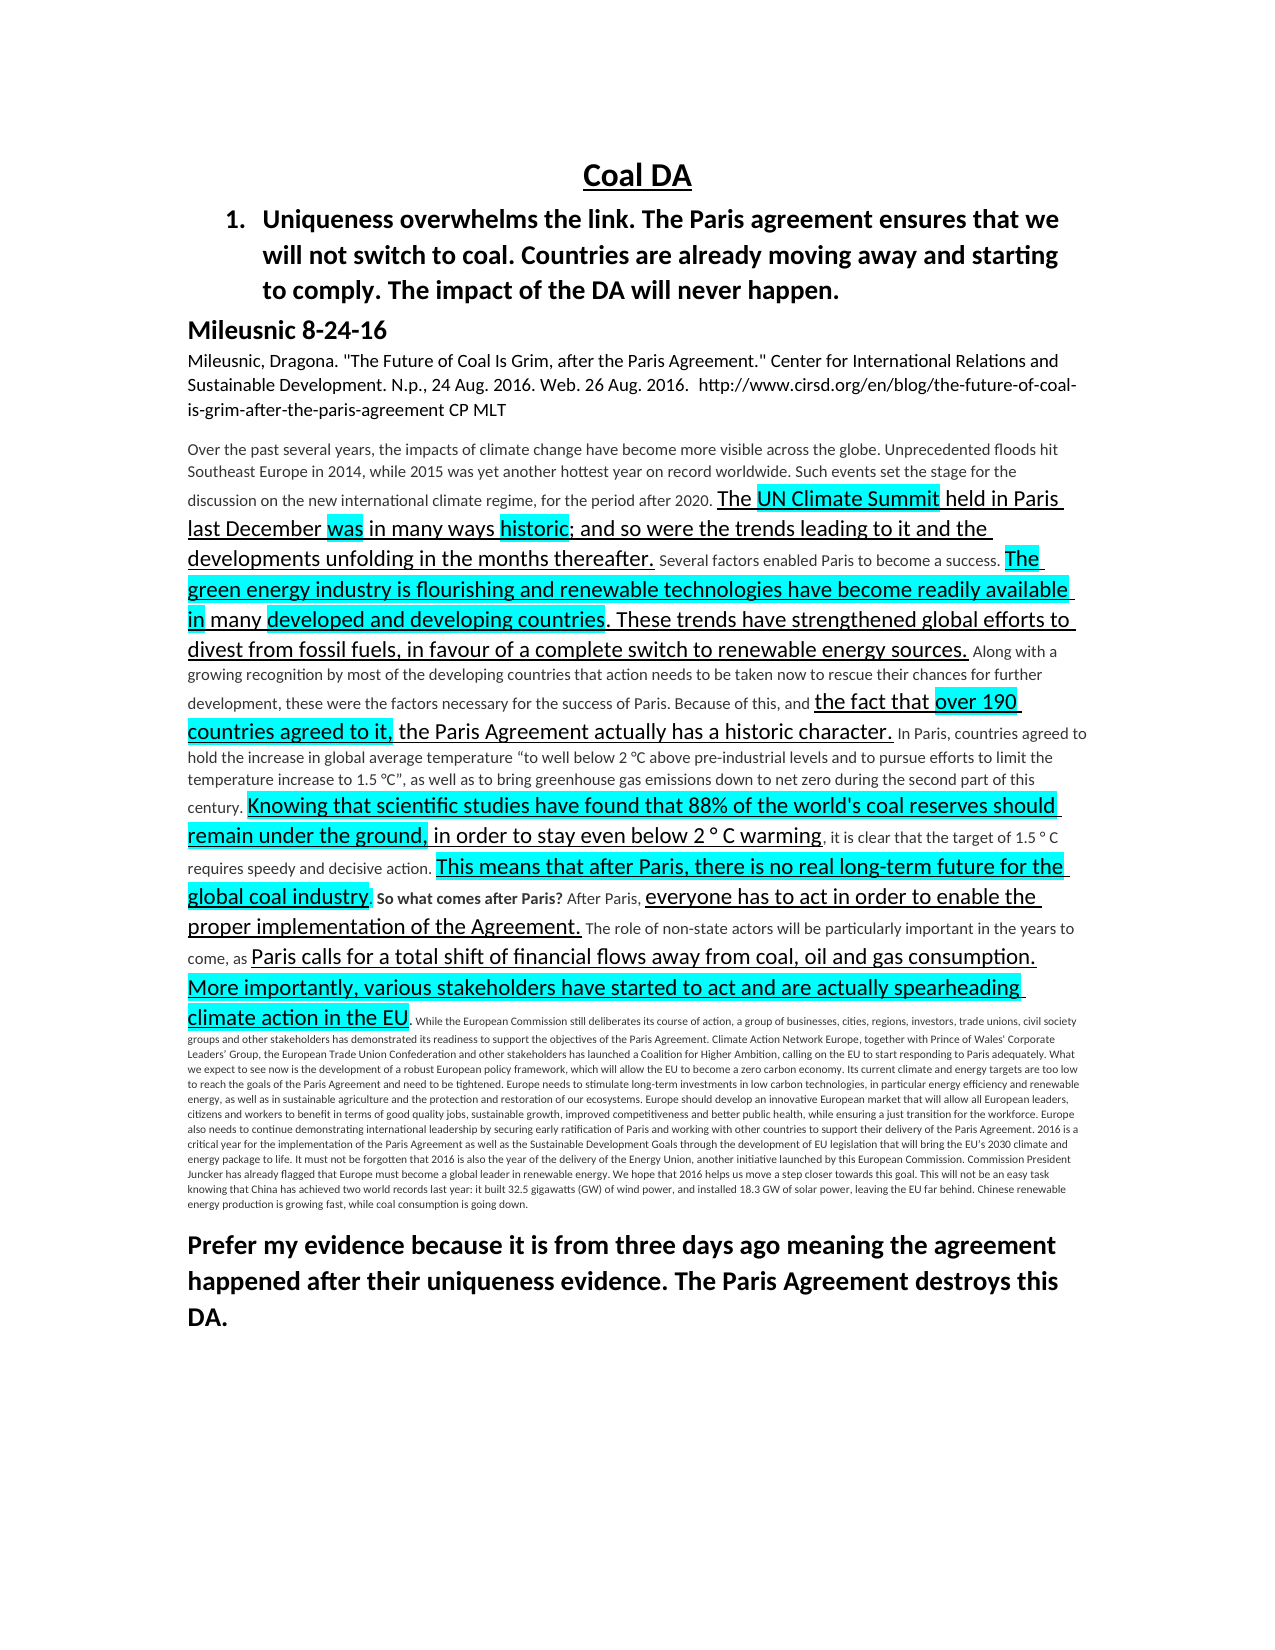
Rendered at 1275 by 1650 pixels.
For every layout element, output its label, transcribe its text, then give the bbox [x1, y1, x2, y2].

subtitle Coal DA [187, 154, 1087, 195]
text Over the past several years, the impacts of climate change have become more visible across the globe. Unprecedented floods hit Southeast Europe in 2014, while 2015 was yet another hottest year on record worldwide. Such events set the stage for the discussion on the new international climate regime, for the period after 2020. The UN Climate Summit held in Paris last December was in many ways historic; and so were the trends leading to it and the developments unfolding in the months thereafter. Several factors enabled Paris to become a success. The green energy industry is flourishing and renewable technologies have become readily available in many developed and developing countries. These trends have strengthened global efforts to divest from fossil fuels, in favour of a complete switch to renewable energy sources. Along with a growing recognition by most of the developing countries that action needs to be taken now to rescue their chances for further development, these were the factors necessary for the success of Paris. Because of this, and the fact that over 190 countries agreed to it, the Paris Agreement actually has a historic character. In Paris, countries agreed to hold the increase in global average temperature “to well below 2 °C above pre-industrial levels and to pursue efforts to limit the temperature increase to 1.5 °C”, as well as to bring greenhouse gas emissions down to net zero during the second part of this century. Knowing that scientific studies have found that 88% of the world's coal reserves should remain under the ground, in order to stay even below 2 ° C warming, it is clear that the target of 1.5 ° C requires speedy and decisive action. This means that after Paris, there is no real long-term future for the global coal industry. So what comes after Paris? After Paris, everyone has to act in order to enable the proper implementation of the Agreement. The role of non-state actors will be particularly important in the years to come, as Paris calls for a total shift of financial flows away from coal, oil and gas consumption. More importantly, various stakeholders have started to act and are actually spearheading climate action in the EU. While the European Commission still deliberates its course of action, a group of businesses, cities, regions, investors, trade unions, civil society groups and other stakeholders has demonstrated its readiness to support the objectives of the Paris Agreement. Climate Action Network Europe, together with Prince of Wales' Corporate Leaders’ Group, the European Trade Union Confederation and other stakeholders has launched a Coalition for Higher Ambition, calling on the EU to start responding to Paris adequately. What we expect to see now is the development of a robust European policy framework, which will allow the EU to become a zero carbon economy. Its current climate and energy targets are too low to reach the goals of the Paris Agreement and need to be tightened. Europe needs to stimulate long-term investments in low carbon technologies, in particular energy efficiency and renewable energy, as well as in sustainable agriculture and the protection and restoration of our ecosystems. Europe should develop an innovative European market that will allow all European leaders, citizens and workers to benefit in terms of good quality jobs, sustainable growth, improved competitiveness and better public health, while ensuring a just transition for the workforce. Europe also needs to continue demonstrating international leadership by securing early ratification of Paris and working with other countries to support their delivery of the Paris Agreement. 2016 is a critical year for the implementation of the Paris Agreement as well as the Sustainable Development Goals through the development of EU legislation that will bring the EU’s 2030 climate and energy package to life. It must not be forgotten that 2016 is also the year of the delivery of the Energy Union, another initiative launched by this European Commission. Commission President Juncker has already flagged that Europe must become a global leader in renewable energy. We hope that 2016 helps us move a step closer towards this goal. This will not be an easy task knowing that China has achieved two world records last year: it built 32.5 gigawatts (GW) of wind power, and installed 18.3 GW of solar power, leaving the EU far behind. Chinese renewable energy production is growing fast, while coal consumption is going down. [187, 440, 1087, 1211]
text Mileusnic, Dragona. "The Future of Coal Is Grim, after the Paris Agreement." Center for International Relations and Sustainable Development. N.p., 24 Aug. 2016. Web. 26 Aug. 2016. http://www.cirsd.org/en/blog/the-future-of-coal-is-grim-after-the-paris-agreement CP MLT [187, 349, 1087, 421]
subtitle Prefer my evidence because it is from three days ago meaning the agreement happened after their uniqueness evidence. The Paris Agreement destroys this DA. [187, 1228, 1087, 1333]
subtitle Uniqueness overwhelms the link. The Paris agreement ensures that we will not switch to coal. Countries are already moving away and starting to comply. The impact of the DA will never happen. [225, 202, 1087, 307]
subtitle Mileusnic 8-24-16 [187, 313, 1087, 346]
